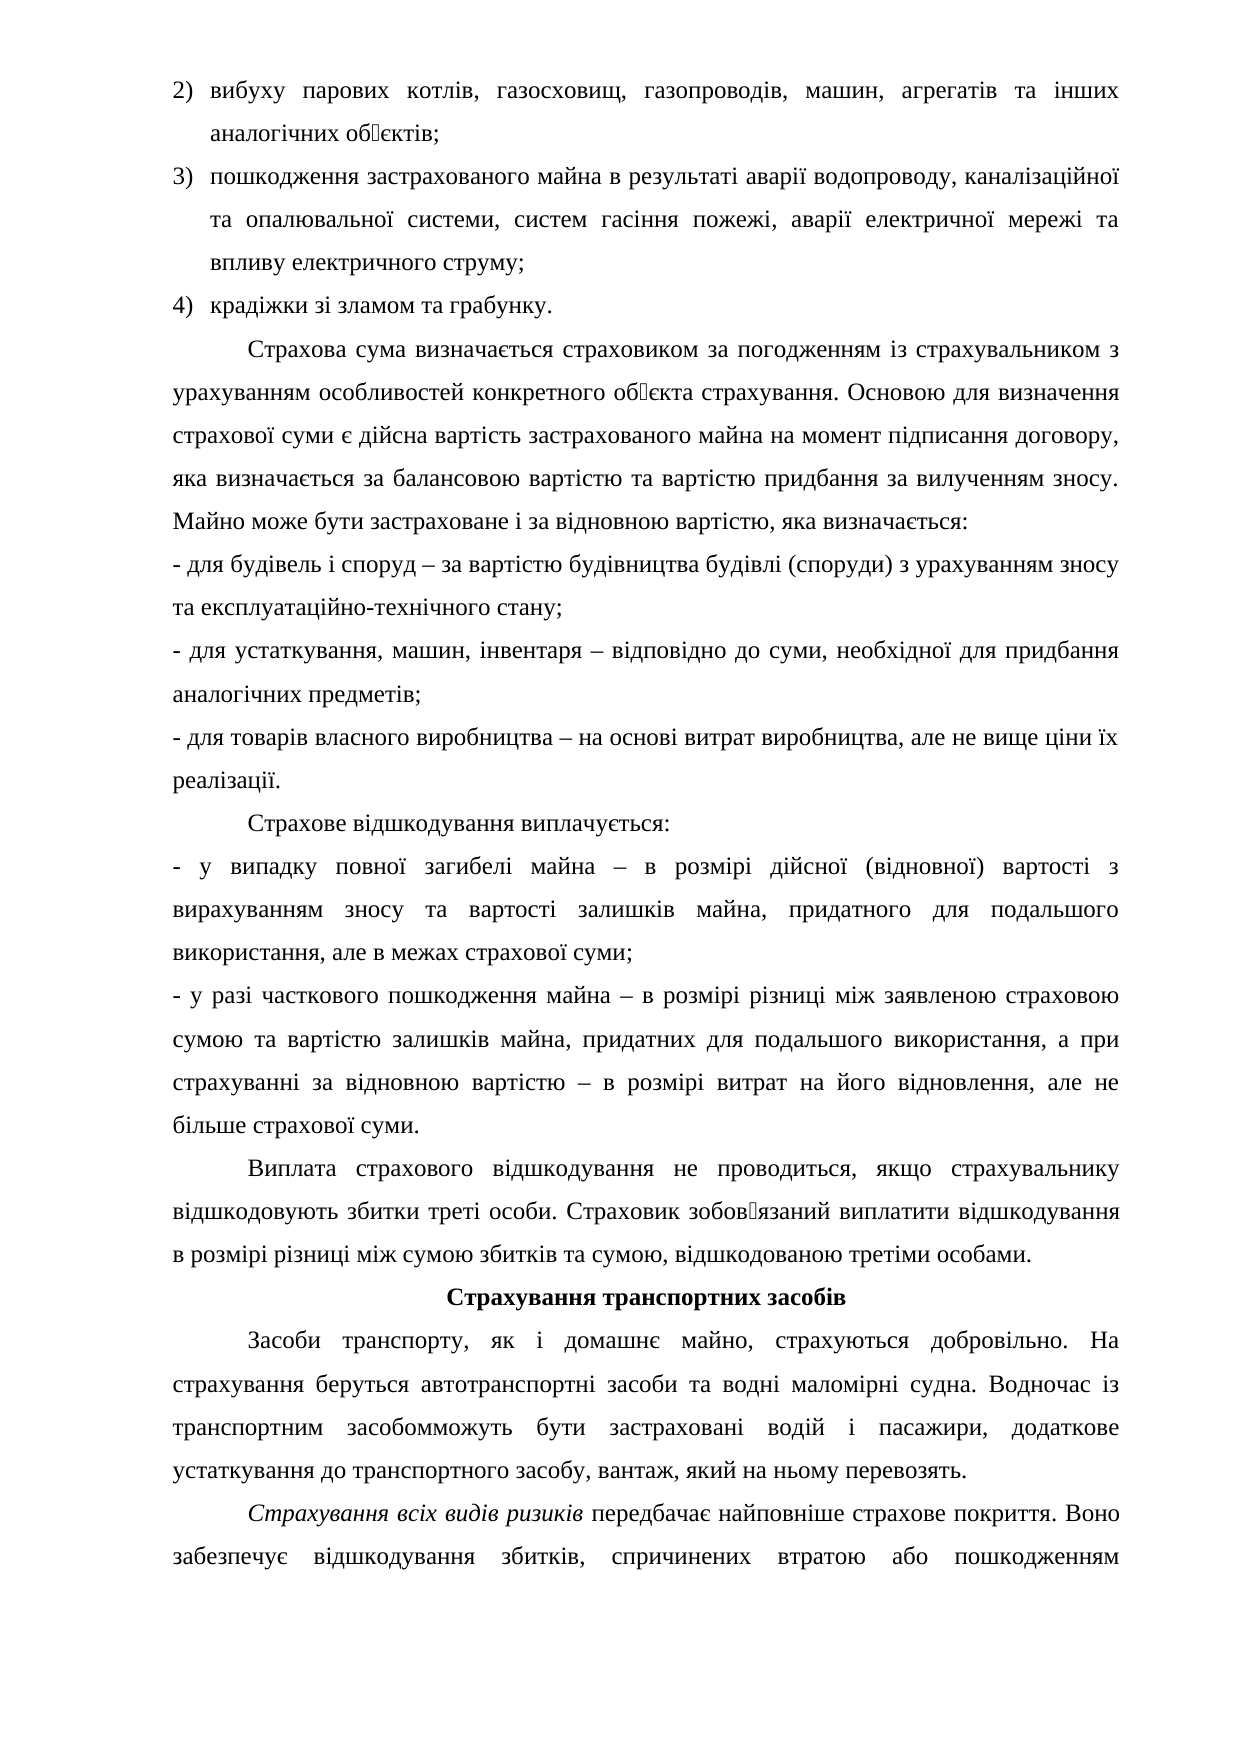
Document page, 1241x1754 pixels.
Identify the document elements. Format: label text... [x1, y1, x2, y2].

text Страхова сума визначається страховиком за погодженням із страхувальником з урахуванням особливостей конкретного обєкта страхування. Основою для визначення страхової суми є дійсна вартість застрахованого майна на момент підписання договору, яка визначається за балансовою вартістю та вартістю придбання за вилученням зносу. Майно може бути застраховане і за відновною вартістю, яка визначається: [172, 334, 1120, 535]
text Засоби транспорту, як і домашнє майно, страхуються добровільно. На страхування беруться автотранспортні засоби та водні маломірні судна. Водночас із транспортним засобомможуть бути застраховані водій і пасажири, додаткове устаткування до транспортного засобу, вантаж, який на ньому перевозять. [172, 1326, 1120, 1484]
text - для товарів власного виробництва – на основі витрат виробництва, але не вище ціни їх реалізації. [172, 722, 1120, 794]
text Страхування транспортних засобів [172, 1282, 1120, 1311]
text - у разі часткового пошкодження майна – в розмірі різниці між заявленою страховою сумою та вартістю залишків майна, придатних для подальшого використання, а при страхуванні за відновною вартістю – в розмірі витрат на його відновлення, але не більше страхової суми. [172, 981, 1120, 1139]
list вибуху парових котлів, газосховищ, газопроводів, машин, агрегатів та інших аналогічних обєктів; [172, 75, 1120, 147]
text Виплата страхового відшкодування не проводиться, якщо страхувальнику відшкодовують збитки треті особи. Страховик зобовязаний виплатити відшкодування в розмірі різниці між сумою збитків та сумою, відшкодованою третіми особами. [172, 1153, 1120, 1268]
list крадіжки зі зламом та грабунку. [172, 291, 1120, 319]
text - для будівель і споруд – за вартістю будівництва будівлі (споруди) з урахуванням зносу та експлуатаційно-технічного стану; [172, 549, 1120, 621]
text Страхове відшкодування виплачується: [172, 808, 1120, 837]
text - у випадку повної загибелі майна – в розмірі дійсної (відновної) вартості з вирахуванням зносу та вартості залишків майна, придатного для подальшого використання, але в межах страхової суми; [172, 851, 1120, 966]
text - для устаткування, машин, інвентаря – відповідно до суми, необхідної для придбання аналогічних предметів; [172, 636, 1120, 707]
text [172, 1498, 1120, 1570]
list пошкодження застрахованого майна в результаті аварії водопроводу, каналізаційної та опалювальної системи, систем гасіння пожежі, аварії електричної мережі та впливу електричного струму; [172, 161, 1120, 276]
